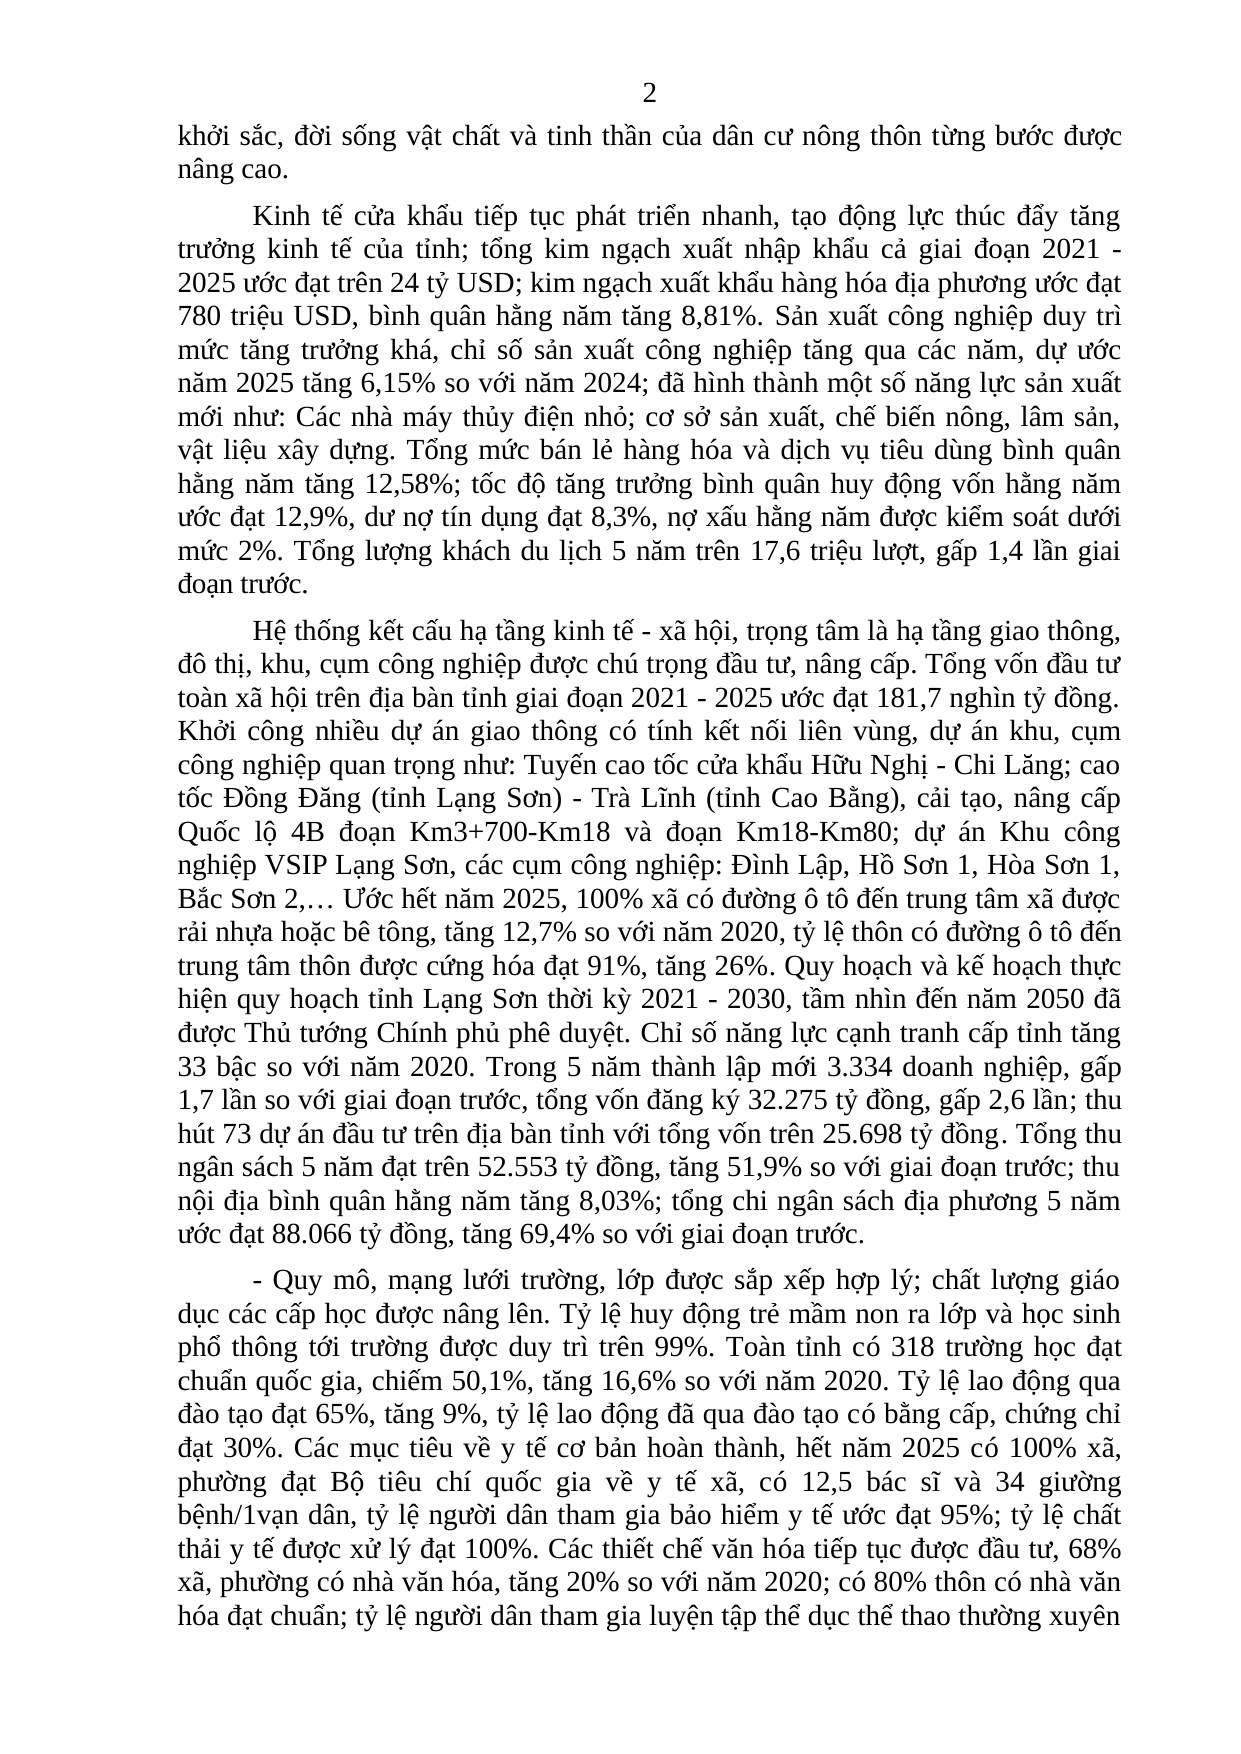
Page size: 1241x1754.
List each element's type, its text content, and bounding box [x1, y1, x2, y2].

text Kinh tế cửa khẩu tiếp tục phát triển nhanh, tạo động lực thúc đẩy tăng trưởng kinh tế của tỉnh; tổng kim ngạch xuất nhập khẩu cả giai đoạn 2021 - 2025 ước đạt trên 24 tỷ USD; kim ngạch xuất khẩu hàng hóa địa phương ước đạt 780 triệu USD, bình quân hằng năm tăng 8,81%. Sản xuất công nghiệp duy trì mức tăng trưởng khá, chỉ số sản xuất công nghiệp tăng qua các năm, dự ước năm 2025 tăng 6,15% so với năm 2024; đã hình thành một số năng lực sản xuất mới như: Các nhà máy thủy điện nhỏ; cơ sở sản xuất, chế biến nông, lâm sản, vật liệu xây dựng. Tổng mức bán lẻ hàng hóa và dịch vụ tiêu dùng bình quân hằng năm tăng 12,58%; tốc độ tăng trưởng bình quân huy động vốn hằng năm ước đạt 12,9%, dư nợ tín dụng đạt 8,3%, nợ xấu hằng năm được kiểm soát dưới mức 2%. Tổng lượng khách du lịch 5 năm trên 17,6 triệu lượt, gấp 1,4 lần giai đoạn trước. [177, 198, 1122, 600]
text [177, 118, 1122, 185]
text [177, 1262, 1122, 1631]
text Hệ thống kết cấu hạ tầng kinh tế - xã hội, trọng tâm là hạ tầng giao thông, đô thị, khu, cụm công nghiệp được chú trọng đầu tư, nâng cấp. Tổng vốn đầu tư toàn xã hội trên địa bàn tỉnh giai đoạn 2021 - 2025 ước đạt 181,7 nghìn tỷ đồng. Khởi công nhiều dự án giao thông có tính kết nối liên vùng, dự án khu, cụm công nghiệp quan trọng như: Tuyến cao tốc cửa khẩu Hữu Nghị - Chi Lăng; cao tốc Đồng Đăng (tỉnh Lạng Sơn) - Trà Lĩnh (tỉnh Cao Bằng), cải tạo, nâng cấp Quốc lộ 4B đoạn Km3+700-Km18 và đoạn Km18-Km80; dự án Khu công nghiệp VSIP Lạng Sơn, các cụm công nghiệp: Đình Lập, Hồ Sơn 1, Hòa Sơn 1, Bắc Sơn 2,… Ước hết năm 2025, 100% xã có đường ô tô đến trung tâm xã được rải nhựa hoặc bê tông, tăng 12,7% so với năm 2020, tỷ lệ thôn có đường ô tô đến trung tâm thôn được cứng hóa đạt 91%, tăng 26%. Quy hoạch và kế hoạch thực hiện quy hoạch tỉnh Lạng Sơn thời kỳ 2021 - 2030, tầm nhìn đến năm 2050 đã được Thủ tướng Chính phủ phê duyệt. Chỉ số năng lực cạnh tranh cấp tỉnh tăng 33 bậc so với năm 2020. Trong 5 năm thành lập mới 3.334 doanh nghiệp, gấp 1,7 lần so với giai đoạn trước, tổng vốn đăng ký 32.275 tỷ đồng, gấp 2,6 lần; thu hút 73 dự án đầu tư trên địa bàn tỉnh với tổng vốn trên 25.698 tỷ đồng. Tổng thu ngân sách 5 năm đạt trên 52.553 tỷ đồng, tăng 51,9% so với giai đoạn trước; thu nội địa bình quân hằng năm tăng 8,03%; tổng chi ngân sách địa phương 5 năm ước đạt 88.066 tỷ đồng, tăng 69,4% so với giai đoạn trước. [177, 613, 1122, 1250]
